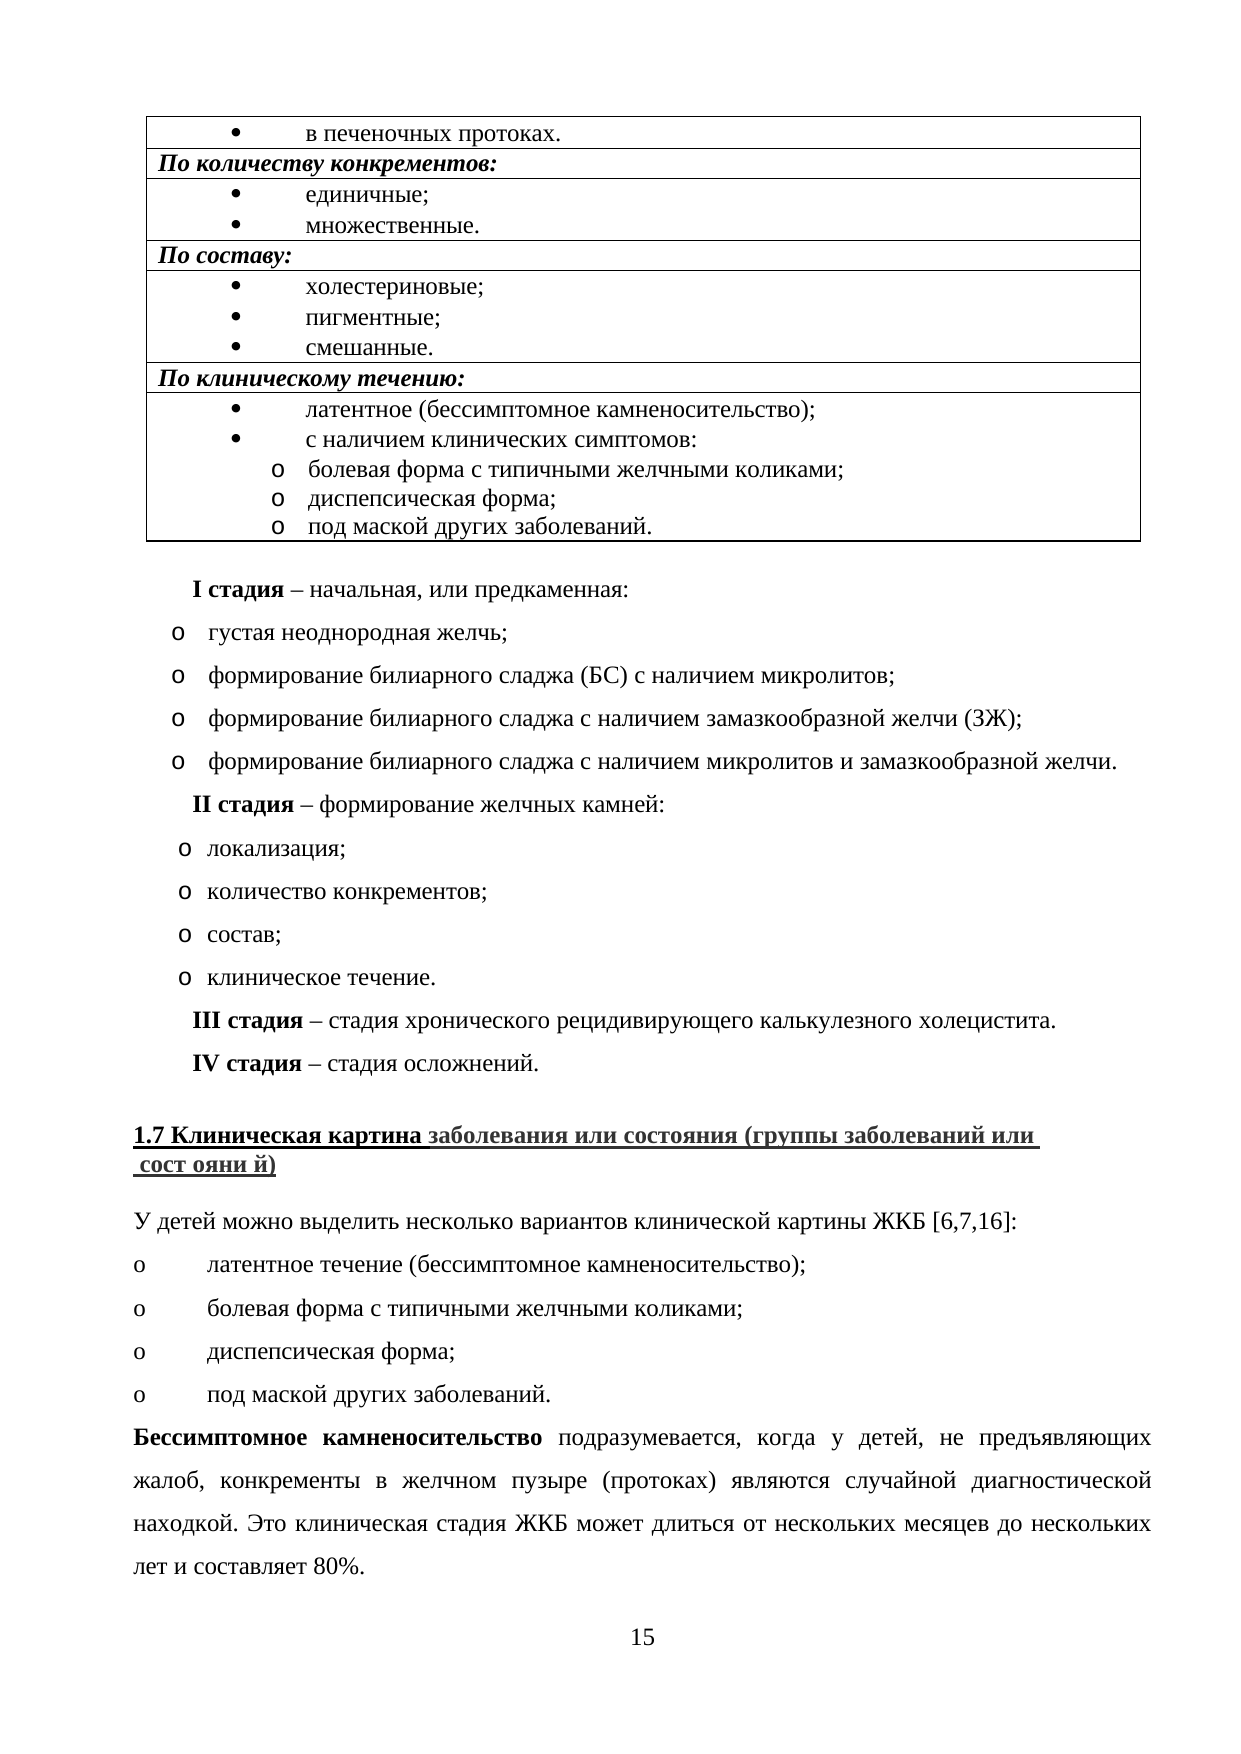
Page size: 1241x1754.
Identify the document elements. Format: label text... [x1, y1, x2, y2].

table_cell По количеству конкрементов: [147, 149, 1140, 178]
list локализация; [177, 833, 1163, 863]
list количество конкрементов; [177, 876, 1163, 907]
list формирование билиарного сладжа с наличием микролитов и замазкообразной желчи. [171, 746, 1163, 777]
text У детей можно выделить несколько вариантов клинической картины ЖКБ [6,7,16]: o латентное течение (бессимптомное камненосительство); [133, 1206, 1023, 1278]
text II стадия – формирование желчных камней: [192, 789, 1163, 818]
list стадия – стадия осложнений. [192, 1048, 1163, 1077]
list клиническое течение. [177, 962, 1163, 993]
subtitle 1.7 Клиническая картина заболевания или состояния (группы заболеваний или [133, 1120, 1163, 1149]
text Бессимптомное камненосительство подразумевается, когда у детей, не предъявляющих жалоб, конкременты в желчном пузыре (протоках) являются случайной диагностической находкой. Это клиническая стадия ЖКБ может длиться от нескольких месяцев до нескольких лет и составляет 80%. [133, 1422, 1152, 1580]
table_cell По клиническому течению: [147, 363, 1140, 392]
list состав; [177, 919, 1163, 950]
list формирование билиарного сладжа (БС) с наличием микролитов; [171, 660, 1163, 691]
table_cell латентное (бессимптомное камненосительство); с наличием клинических симптомов: болевая форма с типичными желчными коликами; диспепсическая форма; под маской других заболеваний. [147, 393, 1140, 540]
text сост ояни й) [133, 1149, 1163, 1178]
table_cell единичные; множественные. [147, 179, 1140, 239]
list формирование билиарного сладжа с наличием замазкообразной желчи (ЗЖ); [171, 703, 1163, 734]
table_cell По составу: [147, 241, 1140, 269]
list под маской других заболеваний. [133, 1379, 1163, 1408]
table_header в печеночных протоках. [147, 117, 1140, 148]
list густая неоднородная желчь; [171, 617, 1163, 648]
table_cell холестериновые; пигментные; смешанные. [147, 271, 1140, 362]
text I стадия – начальная, или предкаменная: [192, 574, 1163, 603]
list стадия – стадия хронического рецидивирующего калькулезного холецистита. [192, 1005, 1163, 1034]
list болевая форма с типичными желчными коликами; o диспепсическая форма; [133, 1293, 746, 1364]
